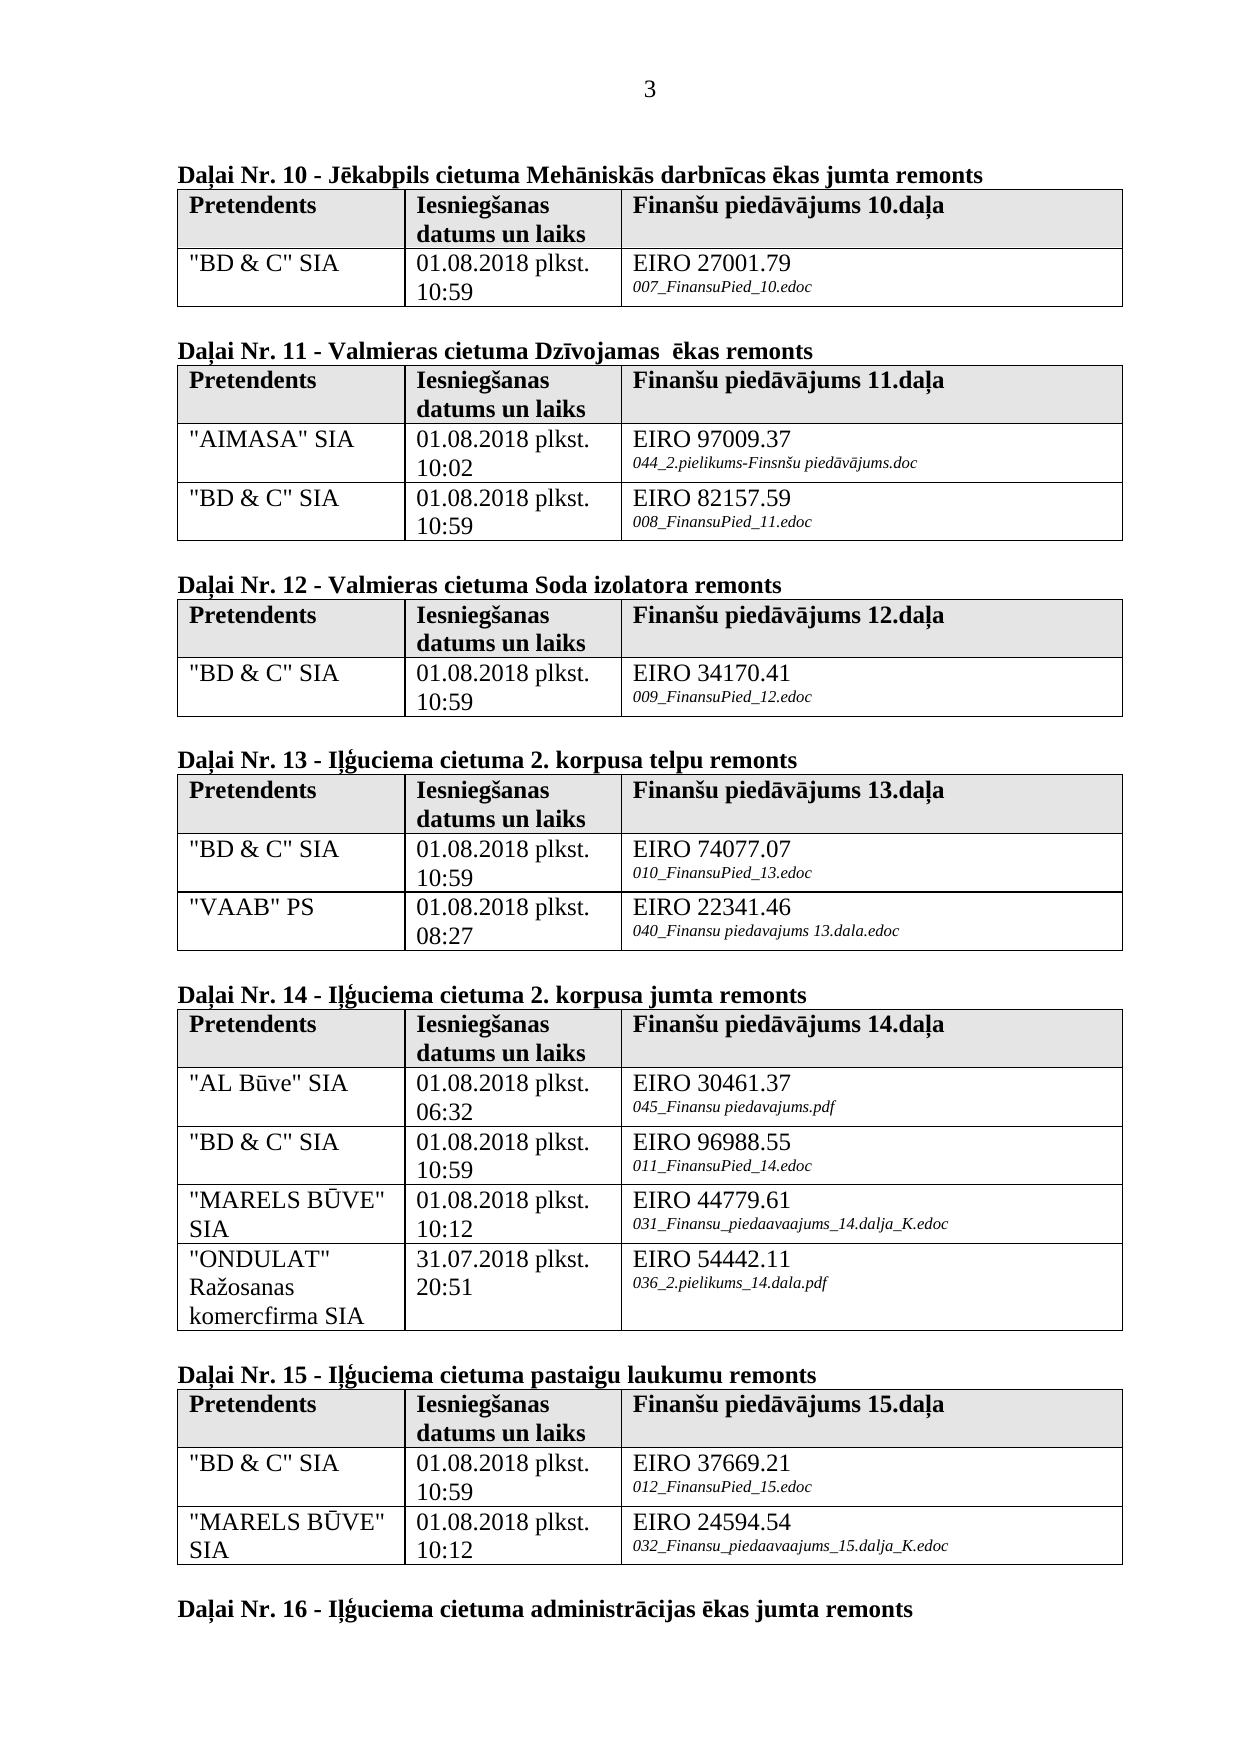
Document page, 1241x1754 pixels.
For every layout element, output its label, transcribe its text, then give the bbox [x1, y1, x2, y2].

table_cell 01.08.2018 plkst. 10:12 [406, 1185, 621, 1243]
table_cell 01.08.2018 plkst. 10:12 [406, 1507, 621, 1564]
table_header Iesniegšanas datums un laiks [406, 366, 621, 423]
table_header Finanšu piedāvājums 11.daļa [622, 366, 1122, 423]
table_header Finanšu piedāvājums 14.daļa [622, 1010, 1122, 1067]
table_cell EIRO 74077.07 010_FinansuPied_13.edoc [622, 834, 1122, 891]
table_cell "ONDULAT" Ražosanas komercfirma SIA [178, 1244, 404, 1330]
table_header Pretendents [178, 366, 404, 423]
text Daļai Nr. 10 - Jēkabpils cietuma Mehāniskās darbnīcas ēkas jumta remonts [177, 160, 1122, 189]
text Daļai Nr. 15 - Iļģuciema cietuma pastaigu laukumu remonts [177, 1360, 1122, 1388]
table_cell 01.08.2018 plkst. 10:59 [406, 658, 621, 716]
table_cell "BD & C" SIA [178, 1127, 404, 1184]
table_cell EIRO 30461.37 045_Finansu piedavajums.pdf [622, 1068, 1122, 1126]
table_cell "MARELS BŪVE" SIA [178, 1185, 404, 1243]
table_cell "BD & C" SIA [178, 249, 404, 306]
text Daļai Nr. 16 - Iļģuciema cietuma administrācijas ēkas jumta remonts [177, 1594, 1122, 1623]
table_cell EIRO 34170.41 009_FinansuPied_12.edoc [622, 658, 1122, 716]
text Daļai Nr. 11 - Valmieras cietuma Dzīvojamas ēkas remonts [177, 336, 1122, 364]
table_cell "AIMASA" SIA [178, 424, 404, 482]
table_cell EIRO 37669.21 012_FinansuPied_15.edoc [622, 1448, 1122, 1506]
table_cell EIRO 97009.37 044_2.pielikums-Finsnšu piedāvājums.doc [622, 424, 1122, 482]
table_header Iesniegšanas datums un laiks [406, 1390, 621, 1447]
table_header Iesniegšanas datums un laiks [406, 775, 621, 833]
table_cell 01.08.2018 plkst. 10:59 [406, 834, 621, 891]
table_cell EIRO 44779.61 031_Finansu_piedaavaajums_14.dalja_K.edoc [622, 1185, 1122, 1243]
table_cell EIRO 22341.46 040_Finansu piedavajums 13.dala.edoc [622, 893, 1122, 950]
table_header Pretendents [178, 600, 404, 657]
table_header Finanšu piedāvājums 13.daļa [622, 775, 1122, 833]
table_header Pretendents [178, 190, 404, 247]
table_header Pretendents [178, 1390, 404, 1447]
table_cell EIRO 82157.59 008_FinansuPied_11.edoc [622, 483, 1122, 540]
table_cell 01.08.2018 plkst. 10:59 [406, 1448, 621, 1506]
table_cell EIRO 27001.79 007_FinansuPied_10.edoc [622, 249, 1122, 306]
table_cell 31.07.2018 plkst. 20:51 [406, 1244, 621, 1330]
table_cell EIRO 24594.54 032_Finansu_piedaavaajums_15.dalja_K.edoc [622, 1507, 1122, 1564]
text Daļai Nr. 13 - Iļģuciema cietuma 2. korpusa telpu remonts [177, 746, 1122, 774]
table_header Iesniegšanas datums un laiks [406, 600, 621, 657]
table_cell "BD & C" SIA [178, 483, 404, 540]
table_cell 01.08.2018 plkst. 10:59 [406, 1127, 621, 1184]
table_cell "BD & C" SIA [178, 658, 404, 716]
table_cell 01.08.2018 plkst. 10:59 [406, 483, 621, 540]
table_cell "BD & C" SIA [178, 834, 404, 891]
table_cell "MARELS BŪVE" SIA [178, 1507, 404, 1564]
table_header Finanšu piedāvājums 10.daļa [622, 190, 1122, 247]
table_cell "BD & C" SIA [178, 1448, 404, 1506]
table_header Pretendents [178, 1010, 404, 1067]
text Daļai Nr. 12 - Valmieras cietuma Soda izolatora remonts [177, 570, 1122, 599]
table_cell EIRO 96988.55 011_FinansuPied_14.edoc [622, 1127, 1122, 1184]
table_cell 01.08.2018 plkst. 08:27 [406, 893, 621, 950]
table_header Iesniegšanas datums un laiks [406, 1010, 621, 1067]
table_header Iesniegšanas datums un laiks [406, 190, 621, 247]
table_cell "VAAB" PS [178, 893, 404, 950]
text Daļai Nr. 14 - Iļģuciema cietuma 2. korpusa jumta remonts [177, 980, 1122, 1008]
table_header Finanšu piedāvājums 15.daļa [622, 1390, 1122, 1447]
table_cell EIRO 54442.11 036_2.pielikums_14.dala.pdf [622, 1244, 1122, 1330]
table_header Finanšu piedāvājums 12.daļa [622, 600, 1122, 657]
table_cell "AL Būve" SIA [178, 1068, 404, 1126]
table_cell 01.08.2018 plkst. 10:59 [406, 249, 621, 306]
table_header Pretendents [178, 775, 404, 833]
table_cell 01.08.2018 plkst. 10:02 [406, 424, 621, 482]
table_cell 01.08.2018 plkst. 06:32 [406, 1068, 621, 1126]
